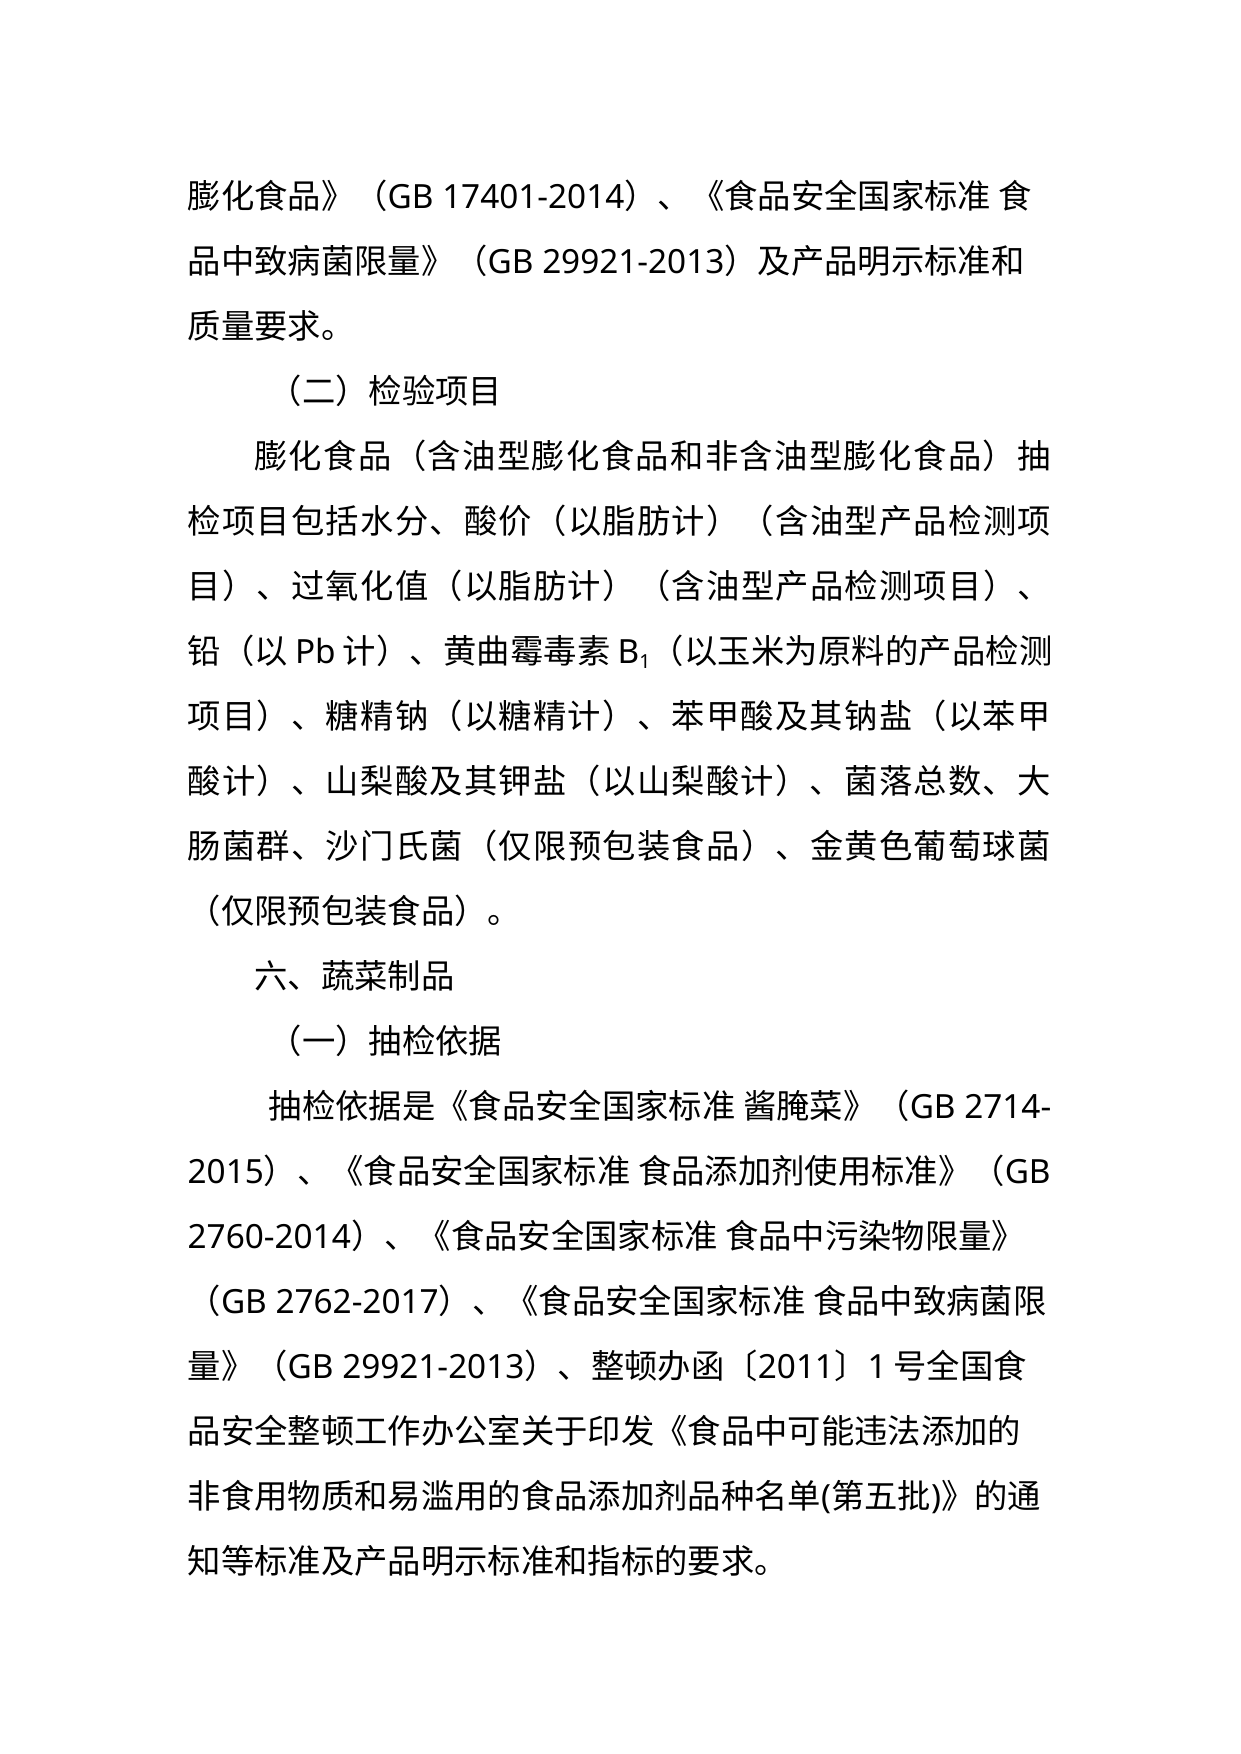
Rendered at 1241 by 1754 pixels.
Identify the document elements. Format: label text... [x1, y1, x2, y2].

text 抽检依据是《食品安全国家标准 酱腌菜》（GB 2714-2015）、《食品安全国家标准 食品添加剂使用标准》（GB 2760-2014）、《食品安全国家标准 食品中污染物限量》（GB 2762-2017）、《食品安全国家标准 食品中致病菌限量》（GB 29921-2013）、整顿办函〔2011〕1号全国食品安全整顿工作办公室关于印发《食品中可能违法添加的非食用物质和易滥用的食品添加剂品种名单(第五批)》的通知等标准及产品明示标准和指标的要求。 [187, 1072, 1053, 1592]
list 六、蔬菜制品 [254, 942, 1053, 1007]
text （二）检验项目 [187, 357, 1053, 422]
text 膨化食品（含油型膨化食品和非含油型膨化食品）抽检项目包括水分、酸价（以脂肪计）（含油型产品检测项目）、过氧化值（以脂肪计）（含油型产品检测项目）、铅（以Pb计）、黄曲霉毒素B1（以玉米为原料的产品检测项目）、糖精钠（以糖精计）、苯甲酸及其钠盐（以苯甲酸计）、山梨酸及其钾盐（以山梨酸计）、菌落总数、大肠菌群、沙门氏菌（仅限预包装食品）、金黄色葡萄球菌（仅限预包装食品）。 [187, 422, 1053, 942]
text （一）抽检依据 [187, 1007, 1053, 1072]
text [187, 162, 1053, 357]
